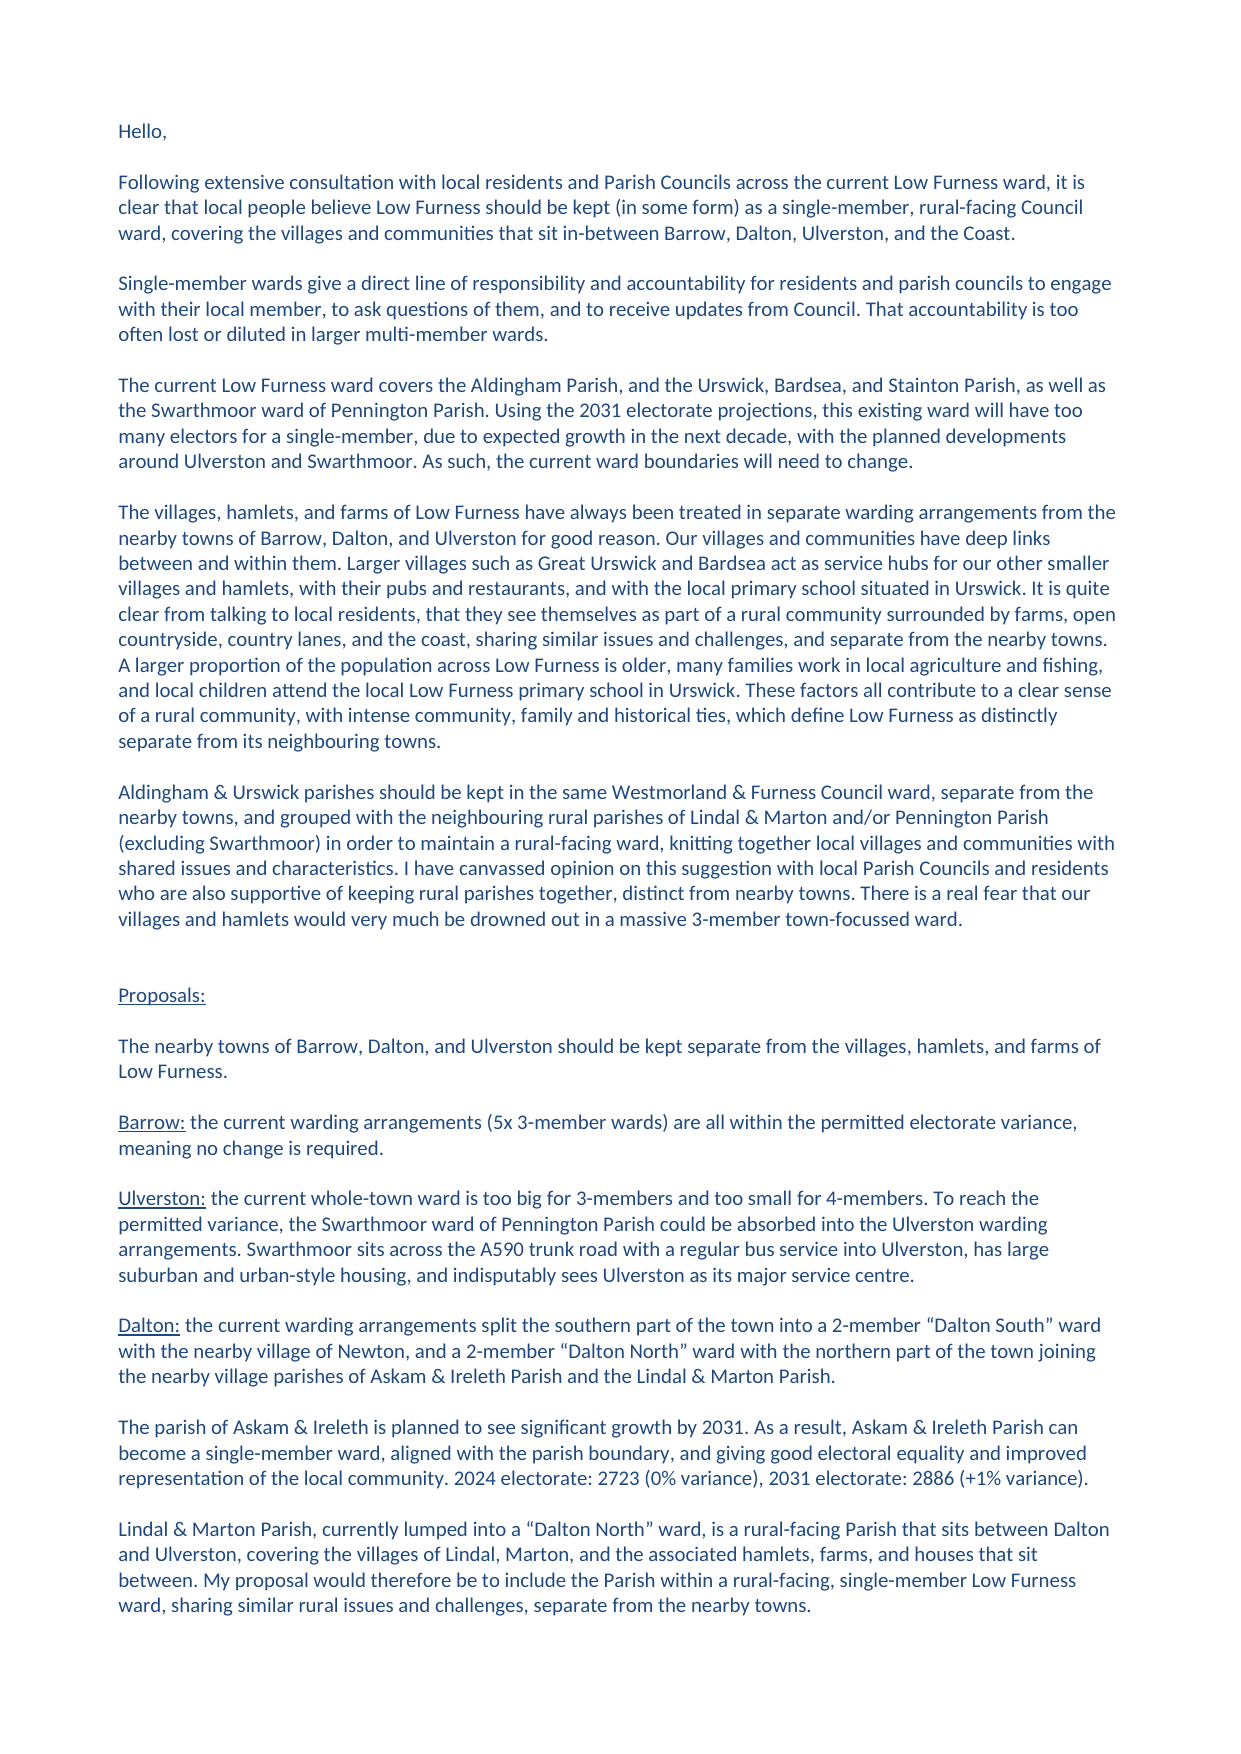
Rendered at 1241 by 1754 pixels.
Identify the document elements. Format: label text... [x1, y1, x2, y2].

text The parish of Askam & Ireleth is planned to see significant growth by 2031. As a result, Askam & Ireleth Parish can become a single-member ward, aligned with the parish boundary, and giving good electoral equality and improved representation of the local community. 2024 electorate: 2723 (0% variance), 2031 electorate: 2886 (+1% variance). [118, 1414, 1122, 1491]
text The current Low Furness ward covers the Aldingham Parish, and the Urswick, Bardsea, and Stainton Parish, as well as the Swarthmoor ward of Pennington Parish. Using the 2031 electorate projections, this existing ward will have too many electors for a single-member, due to expected growth in the next decade, with the planned developments around Ulverston and Swarthmoor. As such, the current ward boundaries will need to change. [118, 372, 1122, 474]
text Barrow: the current warding arrangements (5x 3-member wards) are all within the permitted electorate variance, meaning no change is required. [118, 1109, 1122, 1160]
text The nearby towns of Barrow, Dalton, and Ulverston should be kept separate from the villages, hamlets, and farms of Low Furness. [118, 1033, 1122, 1084]
text Aldingham & Urswick parishes should be kept in the same Westmorland & Furness Council ward, separate from the nearby towns, and grouped with the neighbouring rural parishes of Lindal & Marton and/or Pennington Parish (excluding Swarthmoor) in order to maintain a rural-facing ward, knitting together local villages and communities with shared issues and characteristics. I have canvassed opinion on this suggestion with local Parish Councils and residents who are also supportive of keeping rural parishes together, distinct from nearby towns. There is a real fear that our villages and hamlets would very much be drowned out in a massive 3-member town-focussed ward. [118, 779, 1122, 931]
text Dalton: the current warding arrangements split the southern part of the town into a 2-member “Dalton South” ward with the nearby village of Newton, and a 2-member “Dalton North” ward with the northern part of the town joining the nearby village parishes of Askam & Ireleth Parish and the Lindal & Marton Parish. [118, 1313, 1122, 1389]
text Following extensive consultation with local residents and Parish Councils across the current Low Furness ward, it is clear that local people believe Low Furness should be kept (in some form) as a single-member, rural-facing Council ward, covering the villages and communities that sit in-between Barrow, Dalton, Ulverston, and the Coast. [118, 169, 1122, 245]
text Single-member wards give a direct line of responsibility and accountability for residents and parish councils to engage with their local member, to ask questions of them, and to receive updates from Council. That accountability is too often lost or diluted in larger multi-member wards. [118, 271, 1122, 347]
text Ulverston: the current whole-town ward is too big for 3-members and too small for 4-members. To reach the permitted variance, the Swarthmoor ward of Pennington Parish could be absorbed into the Ulverston warding arrangements. Swarthmoor sits across the A590 trunk road with a regular bus service into Ulverston, has large suburban and urban-style housing, and indisputably sees Ulverston as its major service centre. [118, 1186, 1122, 1287]
text Hello, [118, 118, 1122, 143]
text The villages, hamlets, and farms of Low Furness have always been treated in separate warding arrangements from the nearby towns of Barrow, Dalton, and Ulverston for good reason. Our villages and communities have deep links between and within them. Larger villages such as Great Urswick and Bardsea act as service hubs for our other smaller villages and hamlets, with their pubs and restaurants, and with the local primary school situated in Urswick. It is quite clear from talking to local residents, that they see themselves as part of a rural community surrounded by farms, open countryside, country lanes, and the coast, sharing similar issues and challenges, and separate from the nearby towns. A larger proportion of the population across Low Furness is older, many families work in local agriculture and fishing, and local children attend the local Low Furness primary school in Urswick. These factors all contribute to a clear sense of a rural community, with intense community, family and historical ties, which define Low Furness as distinctly separate from its neighbouring towns. [118, 499, 1122, 753]
text Proposals: [118, 982, 1122, 1008]
text Lindal & Marton Parish, currently lumped into a “Dalton North” ward, is a rural-facing Parish that sits between Dalton and Ulverston, covering the villages of Lindal, Marton, and the associated hamlets, farms, and houses that sit between. My proposal would therefore be to include the Parish within a rural-facing, single-member Low Furness ward, sharing similar rural issues and challenges, separate from the nearby towns. [118, 1516, 1122, 1618]
